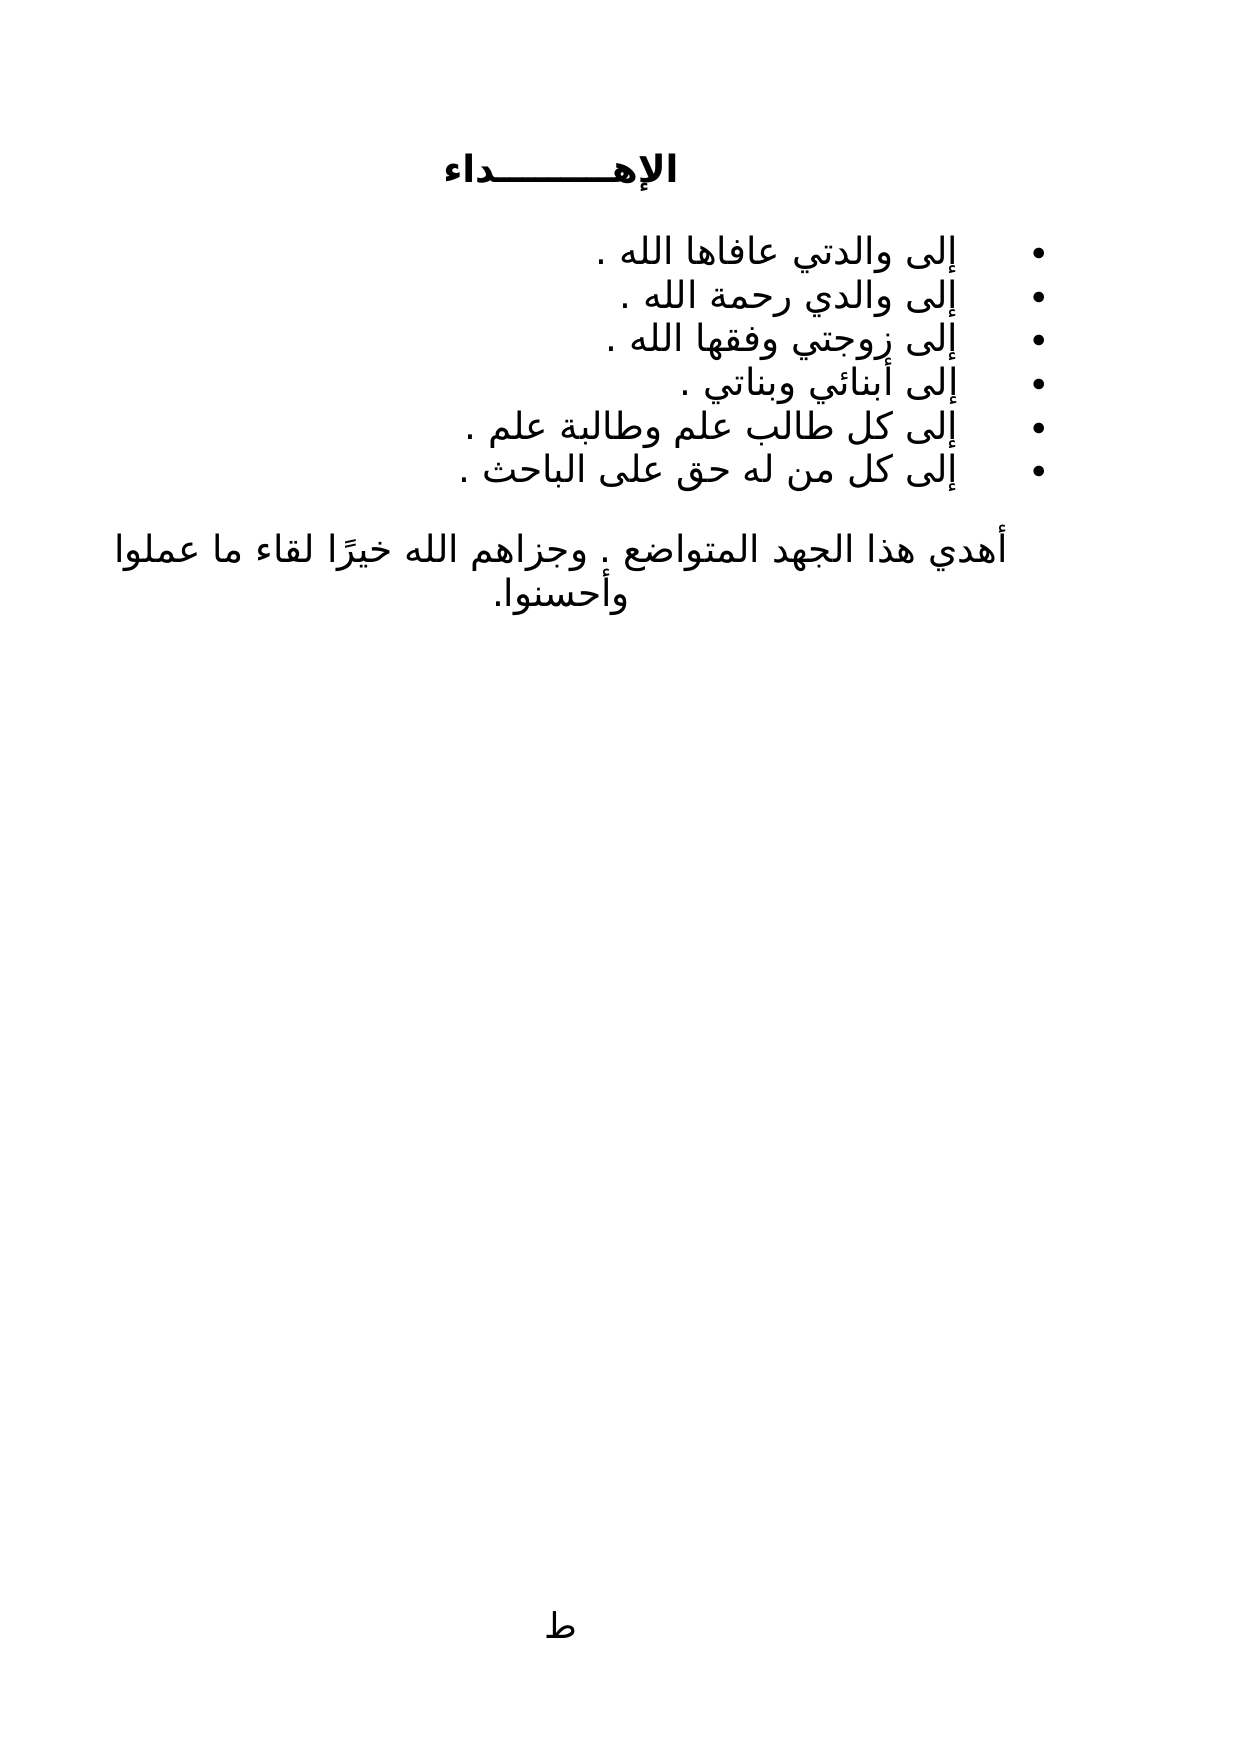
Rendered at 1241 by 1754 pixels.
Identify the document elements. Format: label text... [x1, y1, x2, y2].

text أهدي هذا الجهد المتواضع . وجزاهم الله خيرًا لقاء ما عملوا وأحسنوا. [89, 527, 1033, 615]
list إلى أبنائي وبناتي . [89, 361, 1033, 404]
list إلى كل من له حق على الباحث . [89, 448, 1033, 492]
list إلى كل طالب علم وطالبة علم . [89, 404, 1033, 448]
list إلى والدي رحمة الله . [89, 273, 1033, 317]
text الإهـــــــــداء [89, 148, 1033, 191]
list إلى والدتي عافاها الله . [89, 230, 1033, 273]
list إلى زوجتي وفقها الله . [89, 317, 1033, 361]
